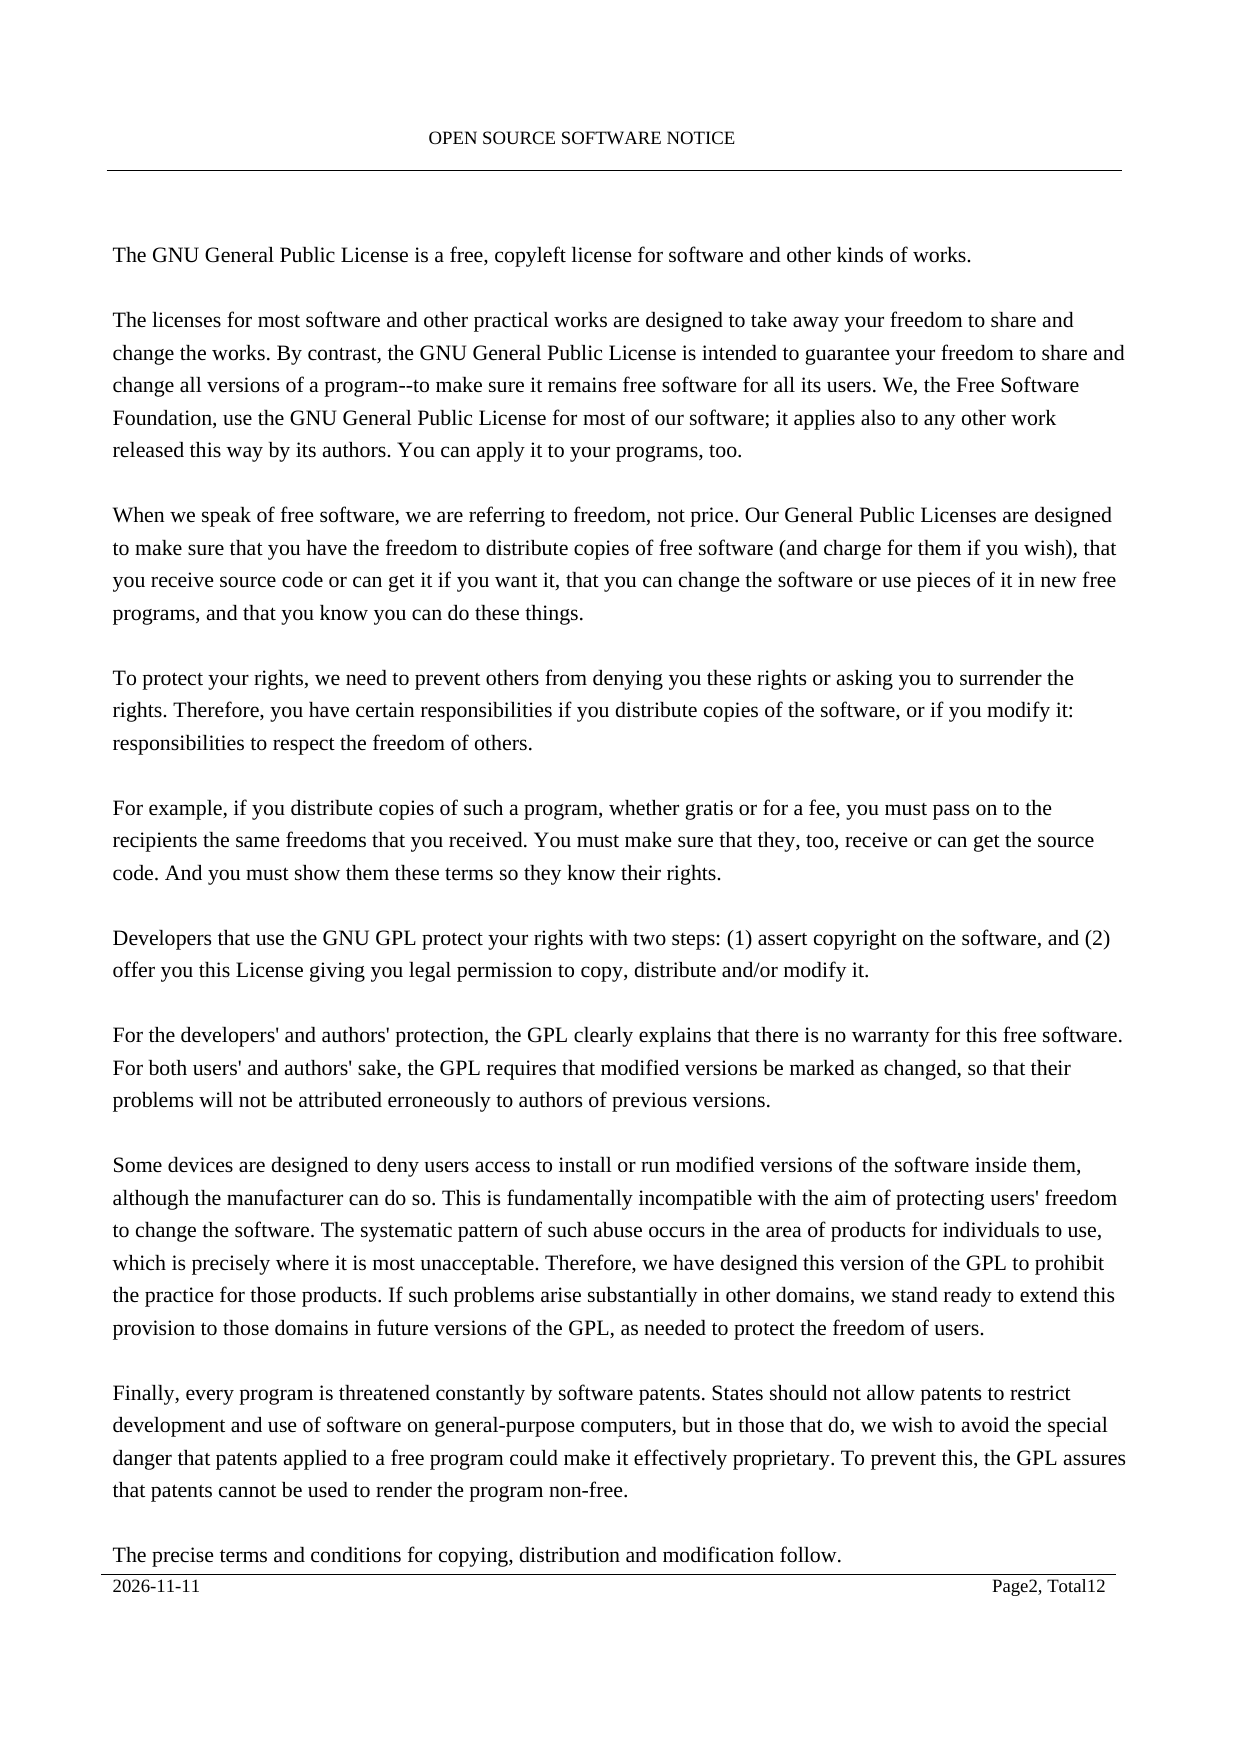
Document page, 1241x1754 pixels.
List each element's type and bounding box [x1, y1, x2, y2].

text [112, 206, 1128, 1571]
